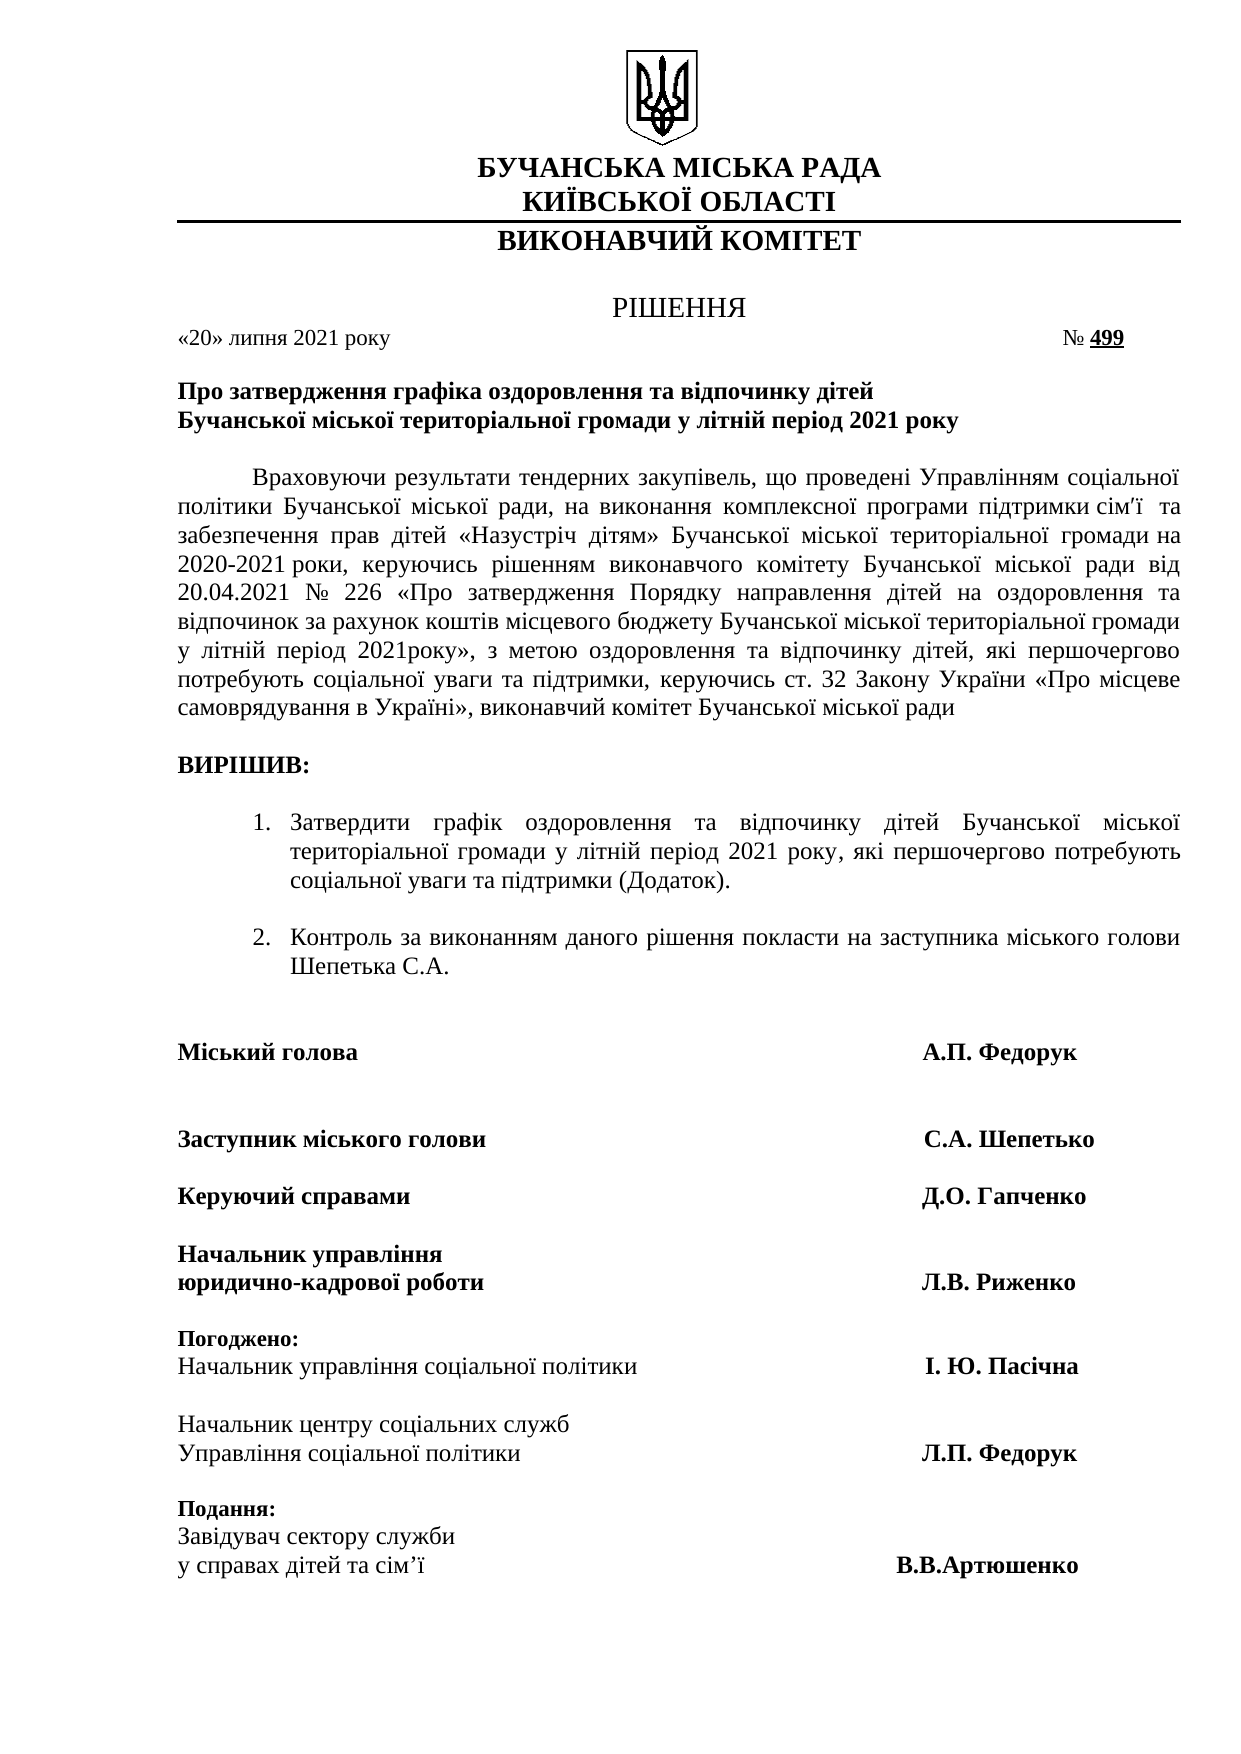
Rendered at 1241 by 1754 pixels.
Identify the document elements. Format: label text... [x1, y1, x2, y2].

text Подання: [177, 1495, 1181, 1521]
text Про затвердження графіка оздоровлення та відпочинку дітей [177, 376, 1181, 405]
text у справах дітей та сім’ї В.В.Артюшенко [177, 1550, 1181, 1579]
list Контроль за виконанням даного рішення покласти на заступника міського голови Шепетька С.А. [252, 922, 1181, 980]
list Затвердити графік оздоровлення та відпочинку дітей Бучанської міської територіальної громади у літній період 2021 року, які першочергово потребують соціальної уваги та підтримки (Додаток). [252, 807, 1181, 894]
text юридично-кадрової роботи Л.В. Риженко [177, 1267, 1181, 1296]
text Завідувач сектору служби [177, 1521, 1181, 1550]
text ВИКОНАВЧИЙ КОМІТЕТ [177, 223, 1181, 256]
text Враховуючи результати тендерних закупівель, що проведені Управлінням соціальної політики Бучанської міської ради, на виконання комплексної програми підтримки сім′ї та забезпечення прав дітей «Назустріч дітям» Бучанської міської територіальної громади на 2020-2021 роки, керуючись рішенням виконавчого комітету Бучанської міської ради від 20.04.2021 № 226 «Про затвердження Порядку направлення дітей на оздоровлення та відпочинок за рахунок коштів місцевого бюджету Бучанської міської територіальної громади у літній період 2021року», з метою оздоровлення та відпочинку дітей, які першочергово потребують соціальної уваги та підтримки, керуючись ст. 32 Закону України «Про місцеве самоврядування в Україні», виконавчий комітет Бучанської міської ради [177, 462, 1181, 721]
text Начальник центру соціальних служб [177, 1409, 1181, 1438]
text ВИРІШИВ: [177, 750, 1181, 779]
text Бучанської міської територіальної громади у літній період 2021 року [177, 405, 1181, 434]
text Заступник міського голови С.А. Шепетько [177, 1124, 1181, 1152]
text Міський голова А.П. Федорук [177, 1037, 1181, 1066]
text Начальник управління соціальної політики І. Ю. Пасічна [177, 1351, 1181, 1380]
text РІШЕННЯ [177, 290, 1181, 323]
text Управління соціальної політики Л.П. Федорук [177, 1438, 1181, 1466]
text Керуючий справами Д.О. Гапченко [177, 1181, 1181, 1210]
text Погоджено: [177, 1325, 1181, 1351]
text «20» липня 2021 року № 499 [177, 323, 1181, 350]
text БУЧАНСЬКА МІСЬКА РАДА [177, 151, 1181, 184]
text КИЇВСЬКОЇ ОБЛАСТІ [177, 184, 1181, 220]
text Начальник управління [177, 1239, 1181, 1267]
